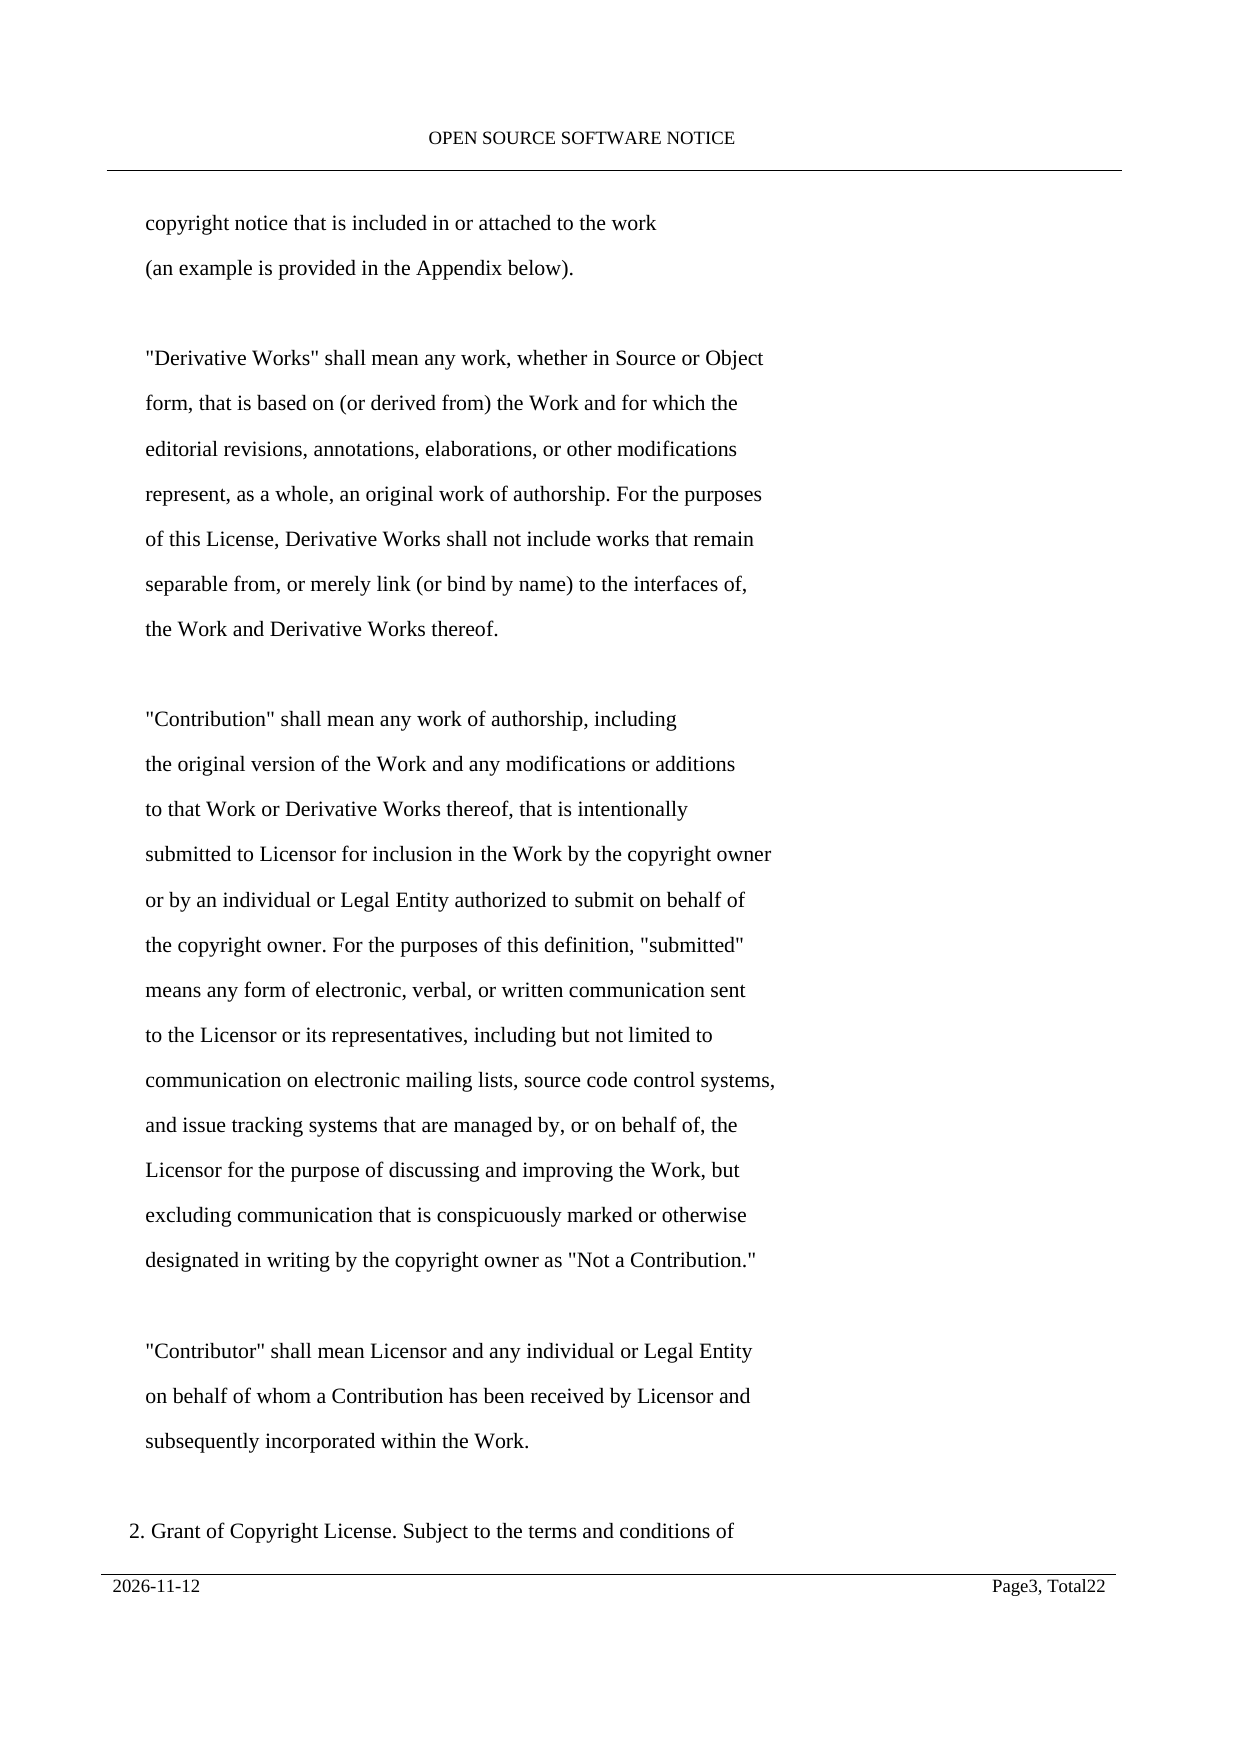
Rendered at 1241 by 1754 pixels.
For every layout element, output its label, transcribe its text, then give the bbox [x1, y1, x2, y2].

text on behalf of whom a Contribution has been received by Licensor and [112, 1379, 1128, 1412]
text separable from, or merely link (or bind by name) to the interfaces of, [112, 567, 1128, 600]
text (an example is provided in the Appendix below). [112, 251, 1128, 284]
text the original version of the Work and any modifications or additions [112, 748, 1128, 780]
text designated in writing by the copyright owner as "Not a Contribution." [112, 1244, 1128, 1276]
text "Contributor" shall mean Licensor and any individual or Legal Entity [112, 1334, 1128, 1366]
text and issue tracking systems that are managed by, or on behalf of, the [112, 1108, 1128, 1141]
text 2. Grant of Copyright License. Subject to the terms and conditions of [112, 1514, 1128, 1547]
text Licensor for the purpose of discussing and improving the Work, but [112, 1153, 1128, 1186]
text represent, as a whole, an original work of authorship. For the purposes [112, 477, 1128, 509]
text the Work and Derivative Works thereof. [112, 612, 1128, 645]
text submitted to Licensor for inclusion in the Work by the copyright owner [112, 838, 1128, 870]
text copyright notice that is included in or attached to the work [112, 206, 1128, 239]
text editorial revisions, annotations, elaborations, or other modifications [112, 432, 1128, 464]
text or by an individual or Legal Entity authorized to submit on behalf of [112, 883, 1128, 915]
text to the Licensor or its representatives, including but not limited to [112, 1018, 1128, 1051]
text of this License, Derivative Works shall not include works that remain [112, 522, 1128, 554]
text "Derivative Works" shall mean any work, whether in Source or Object [112, 342, 1128, 374]
text excluding communication that is conspicuously marked or otherwise [112, 1199, 1128, 1231]
text communication on electronic mailing lists, source code control systems, [112, 1063, 1128, 1096]
text the copyright owner. For the purposes of this definition, "submitted" [112, 928, 1128, 961]
text "Contribution" shall mean any work of authorship, including [112, 702, 1128, 735]
text to that Work or Derivative Works thereof, that is intentionally [112, 793, 1128, 825]
text means any form of electronic, verbal, or written communication sent [112, 973, 1128, 1006]
text form, that is based on (or derived from) the Work and for which the [112, 387, 1128, 419]
text subsequently incorporated within the Work. [112, 1424, 1128, 1457]
